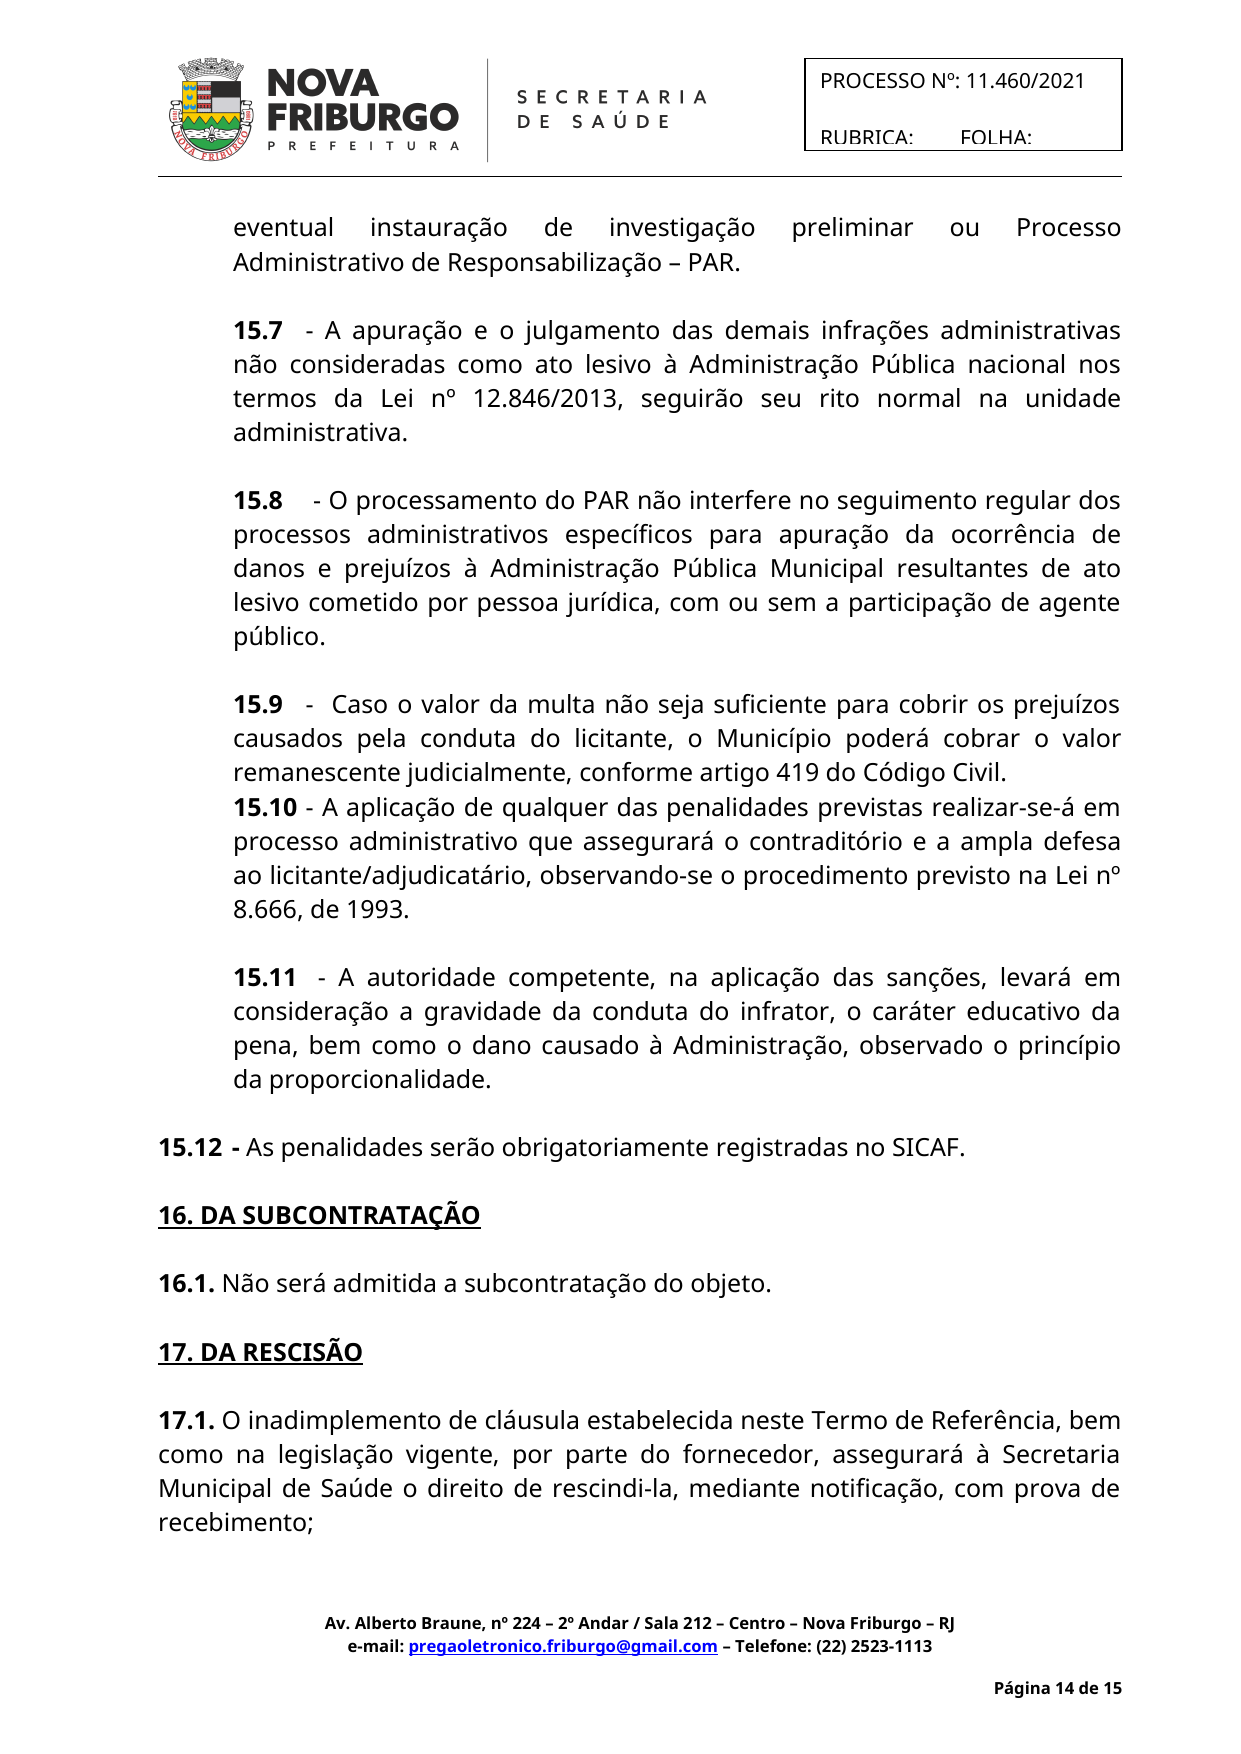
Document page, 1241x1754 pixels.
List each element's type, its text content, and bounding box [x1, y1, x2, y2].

list 15.7 - A apuração e o julgamento das demais infrações administrativas não consideradas como ato lesivo à Administração Pública nacional nos termos da Lei nº 12.846/2013, seguirão seu rito normal na unidade administrativa. [233, 312, 1122, 448]
list 17. DA RESCISÃO [158, 1334, 1122, 1368]
list 15.8 - O processamento do PAR não interfere no seguimento regular dos processos administrativos específicos para apuração da ocorrência de danos e prejuízos à Administração Pública Municipal resultantes de ato lesivo cometido por pessoa jurídica, com ou sem a participação de agente público. [233, 483, 1122, 653]
list 17.1. O inadimplemento de cláusula estabelecida neste Termo de Referência, bem como na legislação vigente, por parte do fornecedor, assegurará à Secretaria Municipal de Saúde o direito de rescindi-la, mediante notificação, com prova de recebimento; [158, 1402, 1122, 1538]
list 15.11 - A autoridade competente, na aplicação das sanções, levará em consideração a gravidade da conduta do infrator, o caráter educativo da pena, bem como o dano causado à Administração, observado o princípio da proporcionalidade. [233, 959, 1122, 1096]
list 15.12 - As penalidades serão obrigatoriamente registradas no SICAF. [158, 1130, 1122, 1164]
list 15.9 - Caso o valor da multa não seja suficiente para cobrir os prejuízos causados pela conduta do licitante, o Município poderá cobrar o valor remanescente judicialmente, conforme artigo 419 do Código Civil. [233, 687, 1122, 789]
list 15.10 - A aplicação de qualquer das penalidades previstas realizar-se-á em processo administrativo que assegurará o contraditório e a ampla defesa ao licitante/adjudicatário, observando-se o procedimento previsto na Lei nº 8.666, de 1993. [233, 789, 1122, 925]
list 16.1. Não será admitida a subcontratação do objeto. [158, 1266, 1122, 1300]
picture [157, 48, 722, 174]
list 16. DA SUBCONTRATAÇÃO [158, 1198, 1122, 1232]
